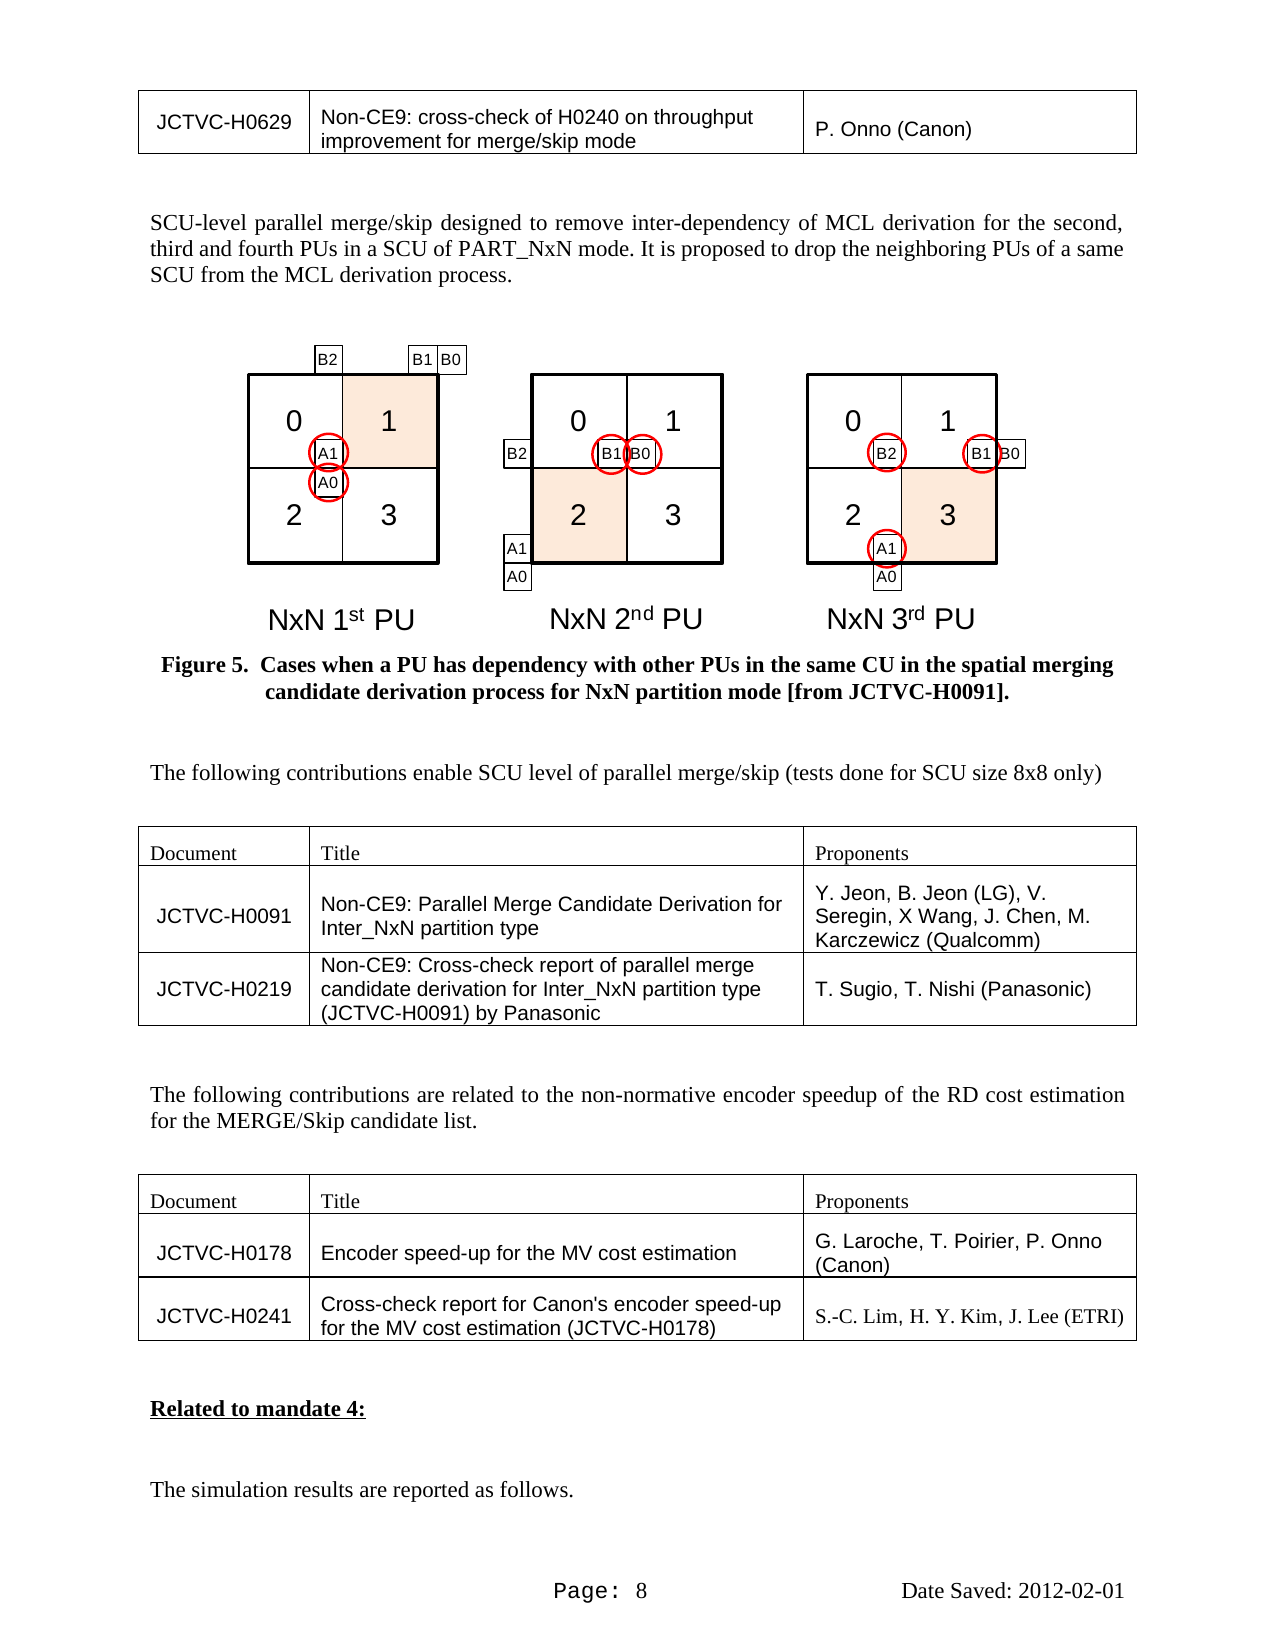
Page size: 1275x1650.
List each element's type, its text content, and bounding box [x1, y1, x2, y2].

table_header Proponents [804, 827, 1136, 865]
text Related to mandate 4: [150, 1395, 1125, 1422]
text The simulation results are reported as follows. [150, 1476, 1125, 1503]
table_cell S.-C. Lim, H. Y. Kim, J. Lee (ETRI) [804, 1278, 1136, 1339]
table_cell Encoder speed-up for the MV cost estimation [310, 1214, 803, 1276]
table_cell JCTVC-H0241 [139, 1278, 309, 1339]
table_cell G. Laroche, T. Poirier, P. Onno (Canon) [804, 1214, 1136, 1276]
text Figure 5. Cases when a PU has dependency with other PUs in the same CU in the spatial merging candidate derivation process for NxN partition mode [from JCTVC-H0091]. [150, 652, 1125, 704]
table_header Document [139, 827, 309, 865]
table_cell Non-CE9: Parallel Merge Candidate Derivation for Inter_NxN partition type [310, 866, 803, 952]
text The following contributions enable SCU level of parallel merge/skip (tests done for SCU size 8x8 only) [150, 759, 1125, 785]
table_cell JCTVC-H0219 [139, 953, 309, 1025]
table_cell Non-CE9: cross-check of H0240 on throughput improvement for merge/skip mode [310, 91, 803, 153]
text SCU-level parallel merge/skip designed to remove inter-dependency of MCL derivation for the second, third and fourth PUs in a SCU of PART_NxN mode. It is proposed to drop the neighboring PUs of a same SCU from the MCL derivation process. [150, 209, 1125, 288]
table_cell JCTVC-H0178 [139, 1214, 309, 1276]
text The following contributions are related to the non-normative encoder speedup of the RD cost estimation for the MERGE/Skip candidate list. [150, 1081, 1125, 1133]
table_cell Non-CE9: Cross-check report of parallel merge candidate derivation for Inter_NxN partition type (JCTVC-H0091) by Panasonic [310, 953, 803, 1025]
table_cell T. Sugio, T. Nishi (Panasonic) [804, 953, 1136, 1025]
table_header Title [310, 827, 803, 865]
table_cell Cross-check report for Canon's encoder speed-up for the MV cost estimation (JCTVC-H0178) [310, 1278, 803, 1339]
table_cell JCTVC-H0629 [139, 91, 309, 153]
table_header Document [139, 1175, 309, 1213]
table_header Title [310, 1175, 803, 1213]
table_header Proponents [804, 1175, 1136, 1213]
table_cell Y. Jeon, B. Jeon (LG), V. Seregin, X Wang, J. Chen, M. Karczewicz (Qualcomm) [804, 866, 1136, 952]
table_cell P. Onno (Canon) [804, 91, 1136, 153]
table_cell JCTVC-H0091 [139, 866, 309, 952]
